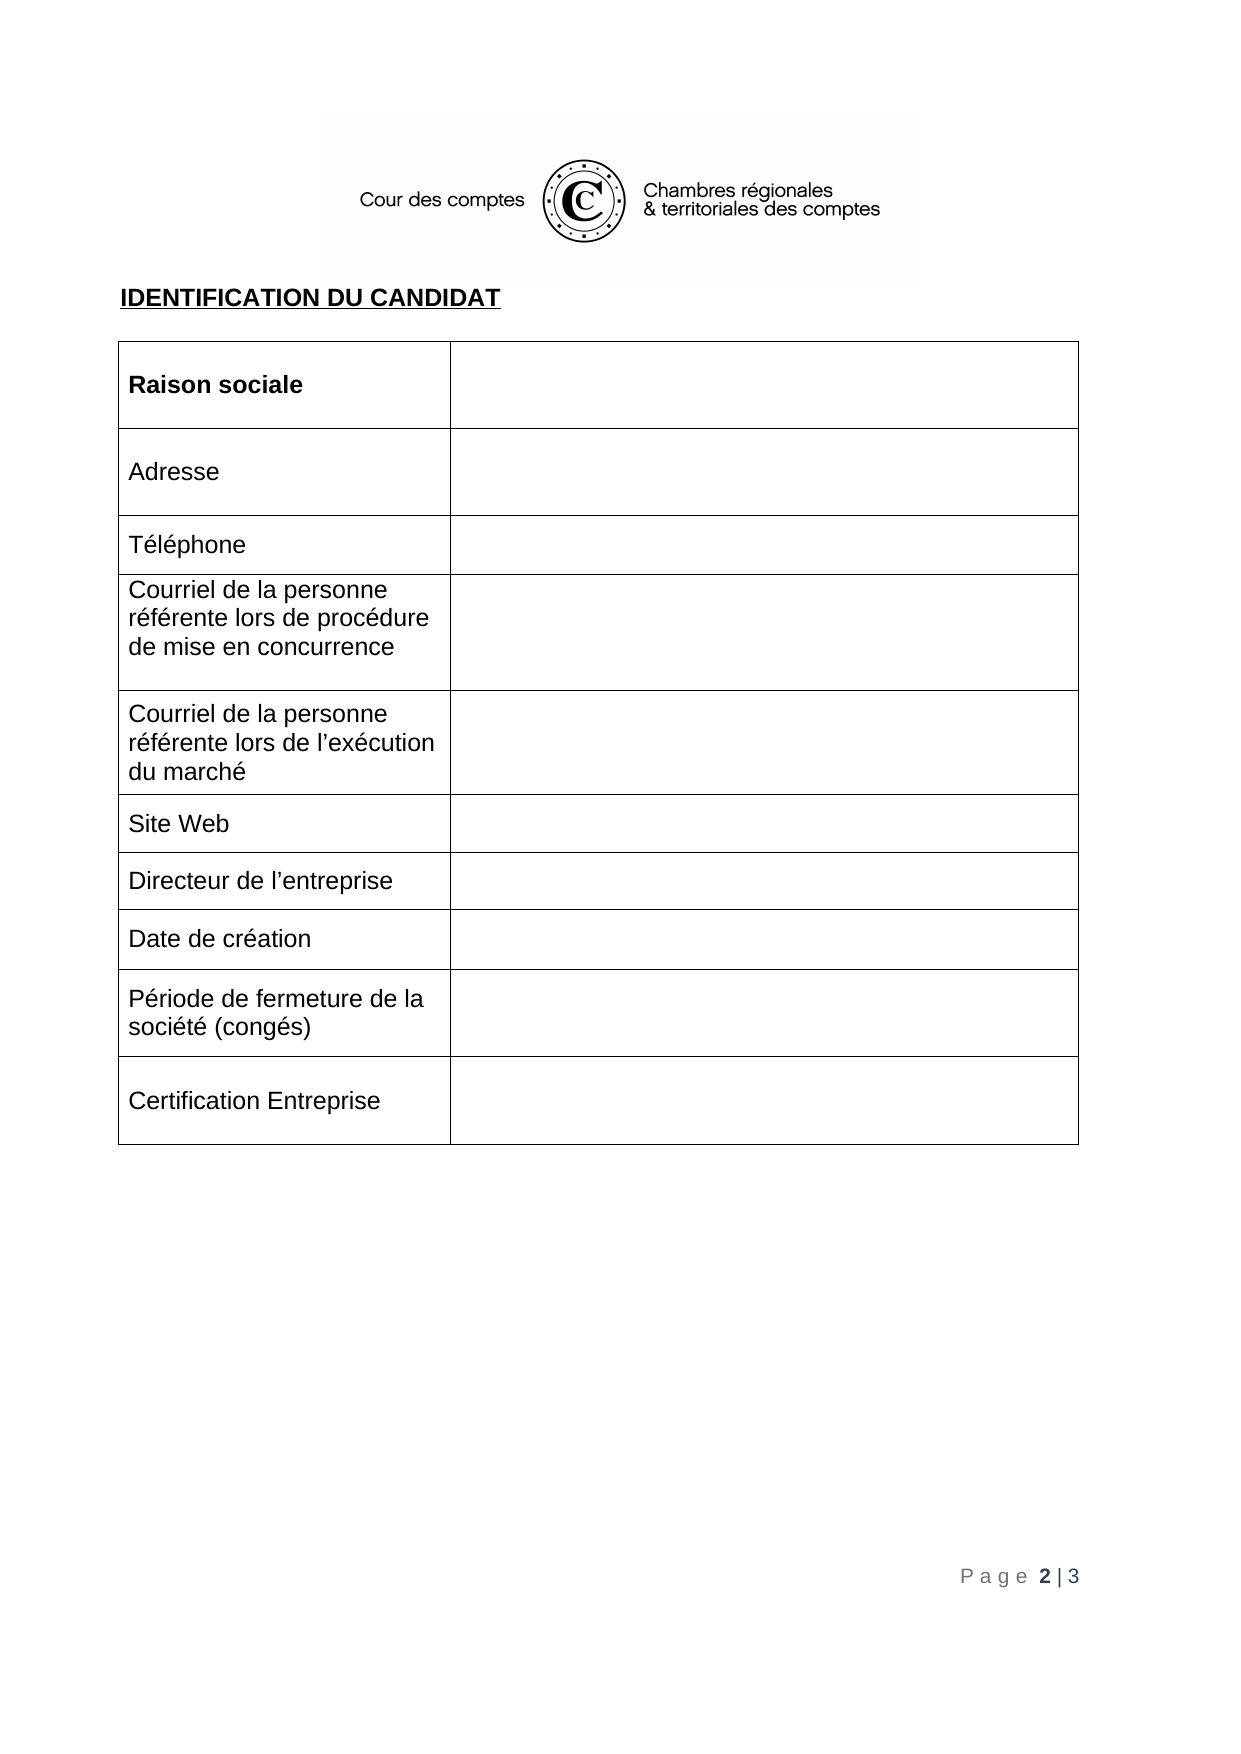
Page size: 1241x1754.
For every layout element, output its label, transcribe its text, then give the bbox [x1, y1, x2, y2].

table_cell [451, 429, 1078, 515]
table_cell [451, 853, 1078, 909]
table_cell Site Web [119, 795, 450, 852]
table_cell Date de création [119, 910, 450, 968]
table_cell Courriel de la personne référente lors de procédure de mise en concurrence [119, 575, 450, 690]
table_cell Période de fermeture de la société (congés) [119, 970, 450, 1056]
table_cell Adresse [119, 429, 450, 515]
table_cell [451, 970, 1078, 1056]
table_cell Certification Entreprise [119, 1057, 450, 1144]
table_header Raison sociale [119, 342, 450, 427]
table_cell [451, 795, 1078, 852]
table_header [451, 342, 1078, 427]
picture [319, 118, 921, 284]
table_cell Téléphone [119, 516, 450, 574]
text IDENTIFICATION DU CANDIDAT [120, 284, 1120, 312]
table_cell Courriel de la personne référente lors de l’exécution du marché [119, 691, 450, 794]
table_cell [451, 910, 1078, 968]
table_cell Directeur de l’entreprise [119, 853, 450, 909]
table_cell [451, 575, 1078, 690]
table_cell [451, 691, 1078, 794]
table_cell [451, 1057, 1078, 1144]
table_cell [451, 516, 1078, 574]
